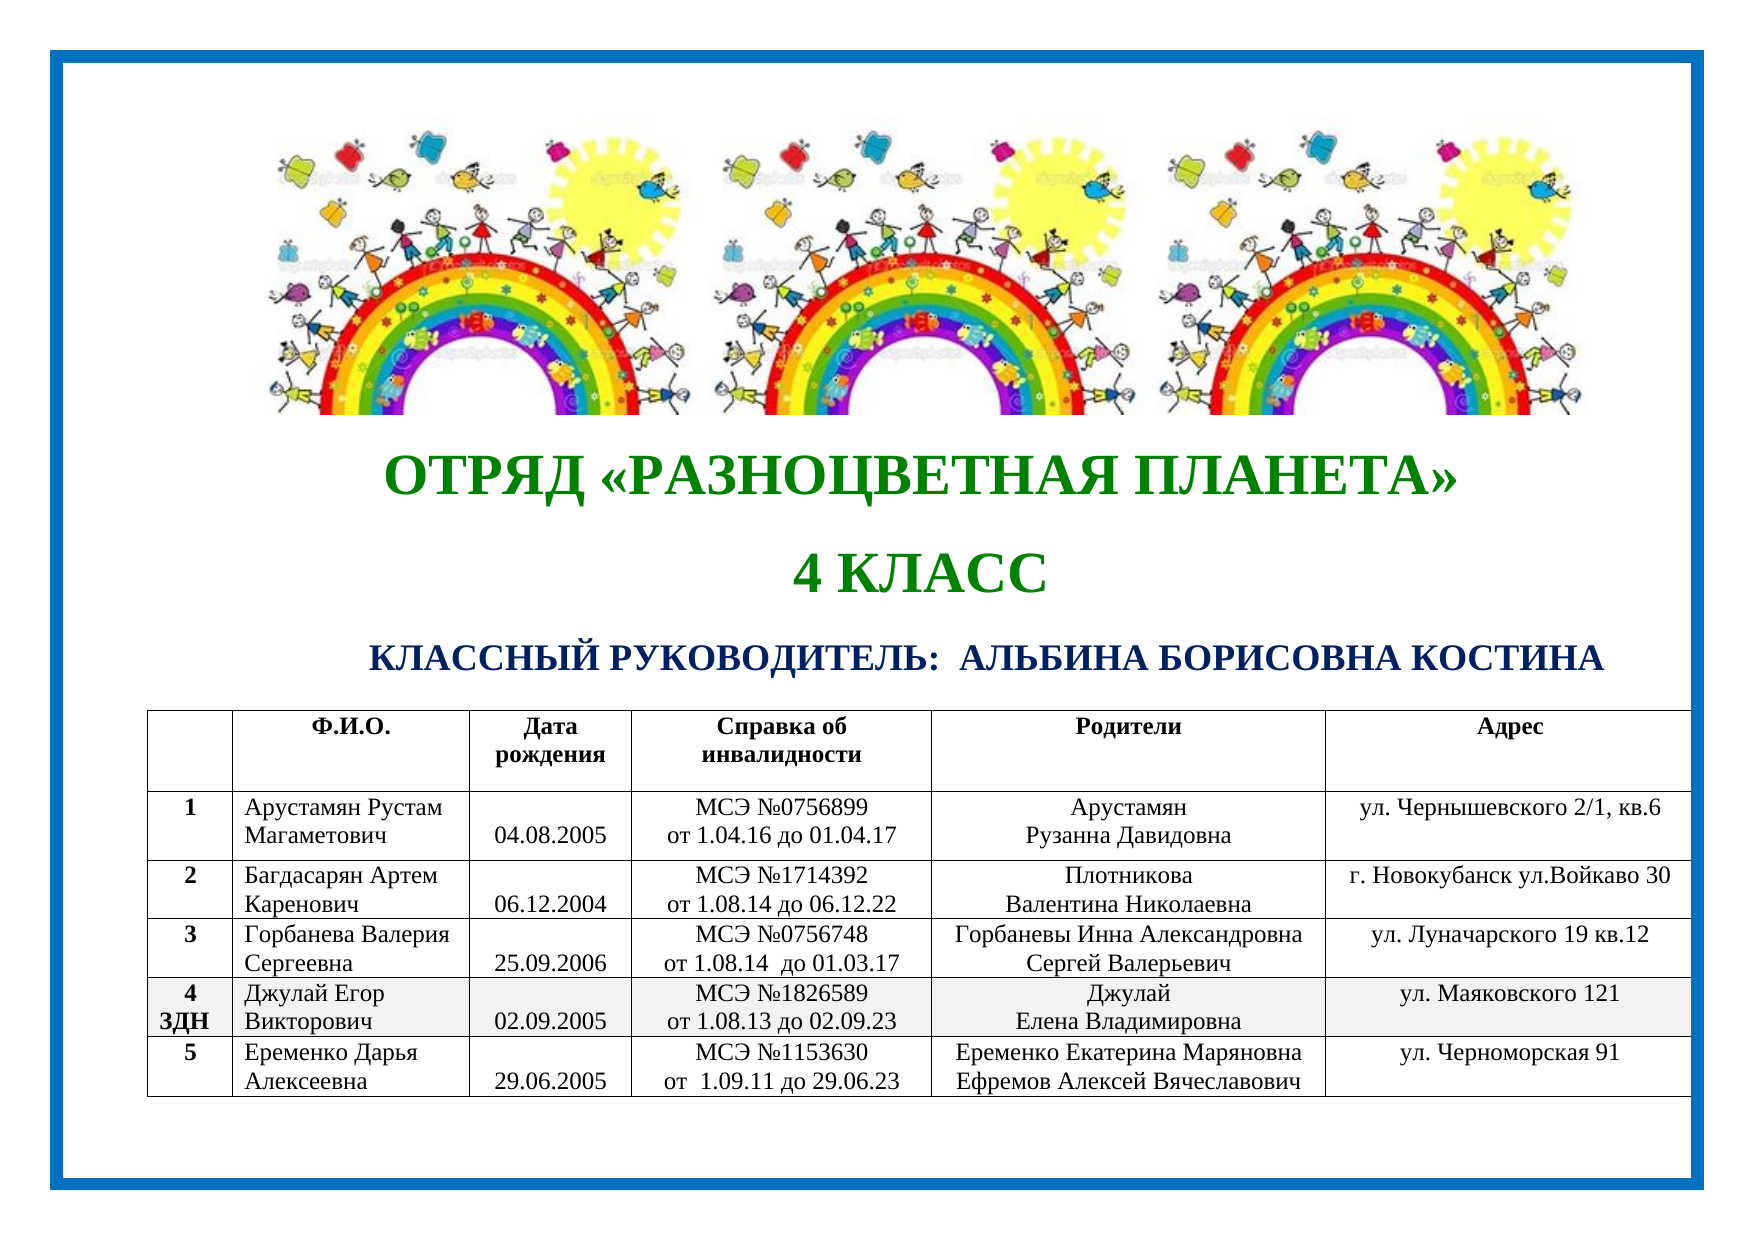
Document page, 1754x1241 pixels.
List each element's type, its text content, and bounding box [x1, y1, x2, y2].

table_cell МСЭ №1826589 от 1.08.13 до 02.09.23 [632, 978, 931, 1036]
table_cell 1 [148, 792, 232, 859]
table_cell 4 ЗДН [148, 978, 232, 1036]
table_cell Джулай Егор Викторович [233, 978, 469, 1036]
table_cell ул. Луначарского 19 кв.12 [1326, 919, 1691, 977]
table_cell Арустамян Рустам Магаметович [233, 792, 469, 859]
table_cell г. Новокубанск ул.Войкаво 30 [1326, 861, 1691, 918]
table_cell 02.09.2005 [470, 978, 631, 1036]
text КЛАССНЫЙ РУКОВОДИТЕЛЬ: АЛЬБИНА БОРИСОВНА КОСТИНА [177, 636, 1666, 679]
table_cell 2 [148, 861, 232, 918]
table_cell 29.06.2005 [470, 1037, 631, 1096]
text ОТРЯД «РАЗНОЦВЕТНАЯ ПЛАНЕТА» [177, 440, 1666, 507]
table_cell МСЭ №0756899 от 1.04.16 до 01.04.17 [632, 792, 931, 859]
table_cell 25.09.2006 [470, 919, 631, 977]
table_cell Горбанева Валерия Сергеевна [233, 919, 469, 977]
table_cell Плотникова Валентина Николаевна [932, 861, 1325, 918]
table_cell Джулай Елена Владимировна [932, 978, 1325, 1036]
table_header Ф.И.О. [233, 711, 469, 791]
table_cell ул. Черноморская 91 [1326, 1037, 1691, 1096]
table_cell 06.12.2004 [470, 861, 631, 918]
table_header Справка об инвалидности [632, 711, 931, 791]
table_cell Горбаневы Инна Александровна Сергей Валерьевич [932, 919, 1325, 977]
table_header Адрес [1326, 711, 1691, 791]
table_cell МСЭ №1153630 от 1.09.11 до 29.06.23 [632, 1037, 931, 1096]
table_cell 3 [148, 919, 232, 977]
table_header Дата рождения [470, 711, 631, 791]
table_cell ул. Чернышевского 2/1, кв.6 [1326, 792, 1691, 859]
table_header [148, 711, 232, 791]
picture [253, 118, 1590, 415]
table_cell МСЭ №0756748 от 1.08.14 до 01.03.17 [632, 919, 931, 977]
table_cell ул. Маяковского 121 [1326, 978, 1691, 1036]
table_cell 04.08.2005 [470, 792, 631, 859]
table_cell МСЭ №1714392 от 1.08.14 до 06.12.22 [632, 861, 931, 918]
table_cell Еременко Дарья Алексеевна [233, 1037, 469, 1096]
table_header Родители [932, 711, 1325, 791]
table_cell Багдасарян Артем Каренович [233, 861, 469, 918]
text 4 КЛАСС [177, 538, 1666, 605]
table_cell 5 [148, 1037, 232, 1096]
table_cell Арустамян Рузанна Давидовна [932, 792, 1325, 859]
table_cell Еременко Екатерина Маряновна Ефремов Алексей Вячеславович [932, 1037, 1325, 1096]
